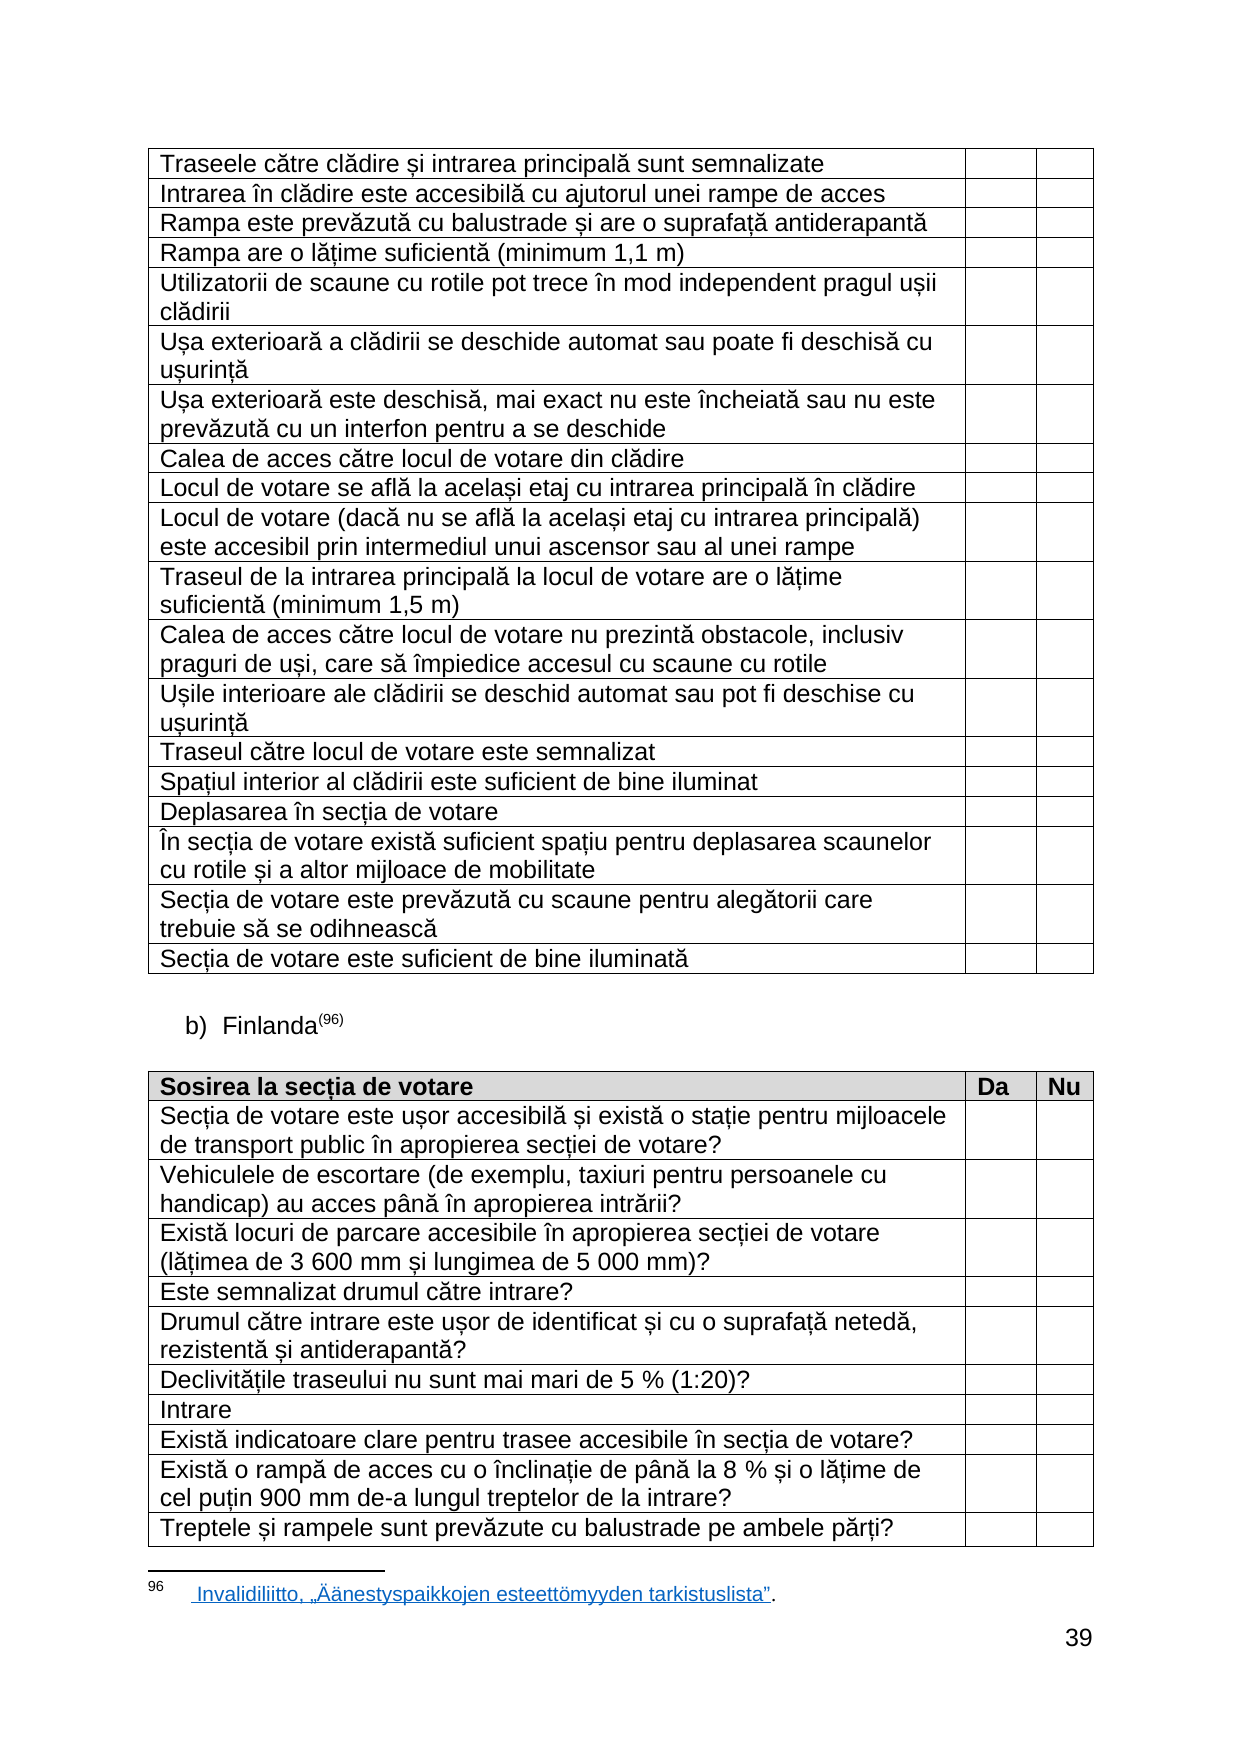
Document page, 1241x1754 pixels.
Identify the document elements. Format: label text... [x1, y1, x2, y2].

table_cell [966, 326, 1036, 384]
table_cell Este semnalizat drumul către intrare? [149, 1277, 965, 1306]
table_cell [1037, 679, 1093, 736]
table_cell [966, 885, 1036, 943]
table_cell [1037, 208, 1093, 237]
table_cell [966, 1455, 1036, 1512]
table_header Sosirea la secția de votare [149, 1072, 965, 1100]
table_cell [1037, 1101, 1093, 1159]
table_cell [1037, 1307, 1093, 1364]
table_cell [1037, 326, 1093, 384]
table_cell Rampa este prevăzută cu balustrade și are o suprafață antiderapantă [149, 208, 965, 237]
table_cell Secția de votare este prevăzută cu scaune pentru alegătorii care trebuie să se odihnească [149, 885, 965, 943]
table_cell [1037, 562, 1093, 619]
table_header Da [966, 1072, 1036, 1100]
table_cell Treptele și rampele sunt prevăzute cu balustrade pe ambele părți? [149, 1513, 965, 1546]
table_cell Locul de votare se află la același etaj cu intrarea principală în clădire [149, 473, 965, 502]
table_cell [1037, 767, 1093, 796]
table_cell [966, 473, 1036, 502]
table_cell [966, 1307, 1036, 1364]
table_cell Spațiul interior al clădirii este suficient de bine iluminat [149, 767, 965, 796]
table_cell Există locuri de parcare accesibile în apropierea secției de votare (lățimea de 3 600 mm și lungimea de 5 000 mm)? [149, 1219, 965, 1276]
table_cell Există o rampă de acces cu o înclinație de până la 8 % și o lățime de cel puțin 900 mm de-a lungul treptelor de la intrare? [149, 1455, 965, 1512]
table_cell Drumul către intrare este ușor de identificat și cu o suprafață netedă, rezistentă și antiderapantă? [149, 1307, 965, 1364]
table_cell [966, 444, 1036, 472]
table_cell [966, 797, 1036, 826]
table_cell [1037, 1365, 1093, 1394]
table_cell Deplasarea în secția de votare [149, 797, 965, 826]
table_cell [1037, 1277, 1093, 1306]
table_cell [1037, 473, 1093, 502]
table_cell [1037, 1425, 1093, 1454]
table_cell [966, 1513, 1036, 1546]
table_cell [1037, 1455, 1093, 1512]
table_cell Ușile interioare ale clădirii se deschid automat sau pot fi deschise cu ușurință [149, 679, 965, 736]
table_cell Calea de acces către locul de votare nu prezintă obstacole, inclusiv praguri de uși, care să împiedice accesul cu scaune cu rotile [149, 620, 965, 678]
table_cell [966, 1425, 1036, 1454]
table_cell [966, 679, 1036, 736]
table_cell Traseele către clădire și intrarea principală sunt semnalizate [149, 149, 965, 177]
table_cell [966, 208, 1036, 237]
table_cell În secția de votare există suficient spațiu pentru deplasarea scaunelor cu rotile și a altor mijloace de mobilitate [149, 827, 965, 884]
table_cell [966, 827, 1036, 884]
table_cell [1037, 1395, 1093, 1424]
table_cell Declivitățile traseului nu sunt mai mari de 5 % (1:20)? [149, 1365, 965, 1394]
table_cell [1037, 1160, 1093, 1217]
table_cell [1037, 944, 1093, 972]
table_cell [966, 944, 1036, 972]
table_header Nu [1037, 1072, 1093, 1100]
table_cell Traseul de la intrarea principală la locul de votare are o lățime suficientă (minimum 1,5 m) [149, 562, 965, 619]
table_cell Calea de acces către locul de votare din clădire [149, 444, 965, 472]
table_cell Locul de votare (dacă nu se află la același etaj cu intrarea principală) este accesibil prin intermediul unui ascensor sau al unei rampe [149, 503, 965, 561]
table_cell [1037, 149, 1093, 177]
table_cell Secția de votare este ușor accesibilă și există o stație pentru mijloacele de transport public în apropierea secției de votare? [149, 1101, 965, 1159]
table_cell [966, 1395, 1036, 1424]
table_cell [1037, 1219, 1093, 1276]
table_cell [966, 737, 1036, 766]
table_cell [966, 1277, 1036, 1306]
table_cell Vehiculele de escortare (de exemplu, taxiuri pentru persoanele cu handicap) au acces până în apropierea intrării? [149, 1160, 965, 1217]
table_cell [966, 268, 1036, 325]
table_cell [1037, 444, 1093, 472]
table_cell Intrare [149, 1395, 965, 1424]
table_cell [966, 238, 1036, 267]
table_cell [966, 620, 1036, 678]
table_cell [1037, 238, 1093, 267]
table_cell [966, 149, 1036, 177]
table_cell [966, 1160, 1036, 1217]
table_cell [966, 503, 1036, 561]
table_cell [1037, 1513, 1093, 1546]
table_cell [1037, 797, 1093, 826]
table_cell [1037, 827, 1093, 884]
table_cell [966, 562, 1036, 619]
table_cell [1037, 620, 1093, 678]
table_cell [1037, 268, 1093, 325]
table_cell [966, 767, 1036, 796]
table_cell Ușa exterioară este deschisă, mai exact nu este încheiată sau nu este prevăzută cu un interfon pentru a se deschide [149, 385, 965, 442]
table_cell [966, 1219, 1036, 1276]
table_cell [1037, 503, 1093, 561]
table_cell Intrarea în clădire este accesibilă cu ajutorul unei rampe de acces [149, 179, 965, 207]
table_cell [966, 1365, 1036, 1394]
table_cell Utilizatorii de scaune cu rotile pot trece în mod independent pragul ușii clădirii [149, 268, 965, 325]
table_cell Există indicatoare clare pentru trasee accesibile în secția de votare? [149, 1425, 965, 1454]
table_cell Traseul către locul de votare este semnalizat [149, 737, 965, 766]
table_cell [966, 179, 1036, 207]
table_cell [1037, 737, 1093, 766]
table_cell [966, 385, 1036, 442]
table_cell [966, 1101, 1036, 1159]
table_cell Ușa exterioară a clădirii se deschide automat sau poate fi deschisă cu ușurință [149, 326, 965, 384]
table_cell [1037, 885, 1093, 943]
table_cell Secția de votare este suficient de bine iluminată [149, 944, 965, 972]
list Finlanda() [185, 1011, 1092, 1040]
table_cell [1037, 179, 1093, 207]
table_cell Rampa are o lățime suficientă (minimum 1,1 m) [149, 238, 965, 267]
table_cell [1037, 385, 1093, 442]
